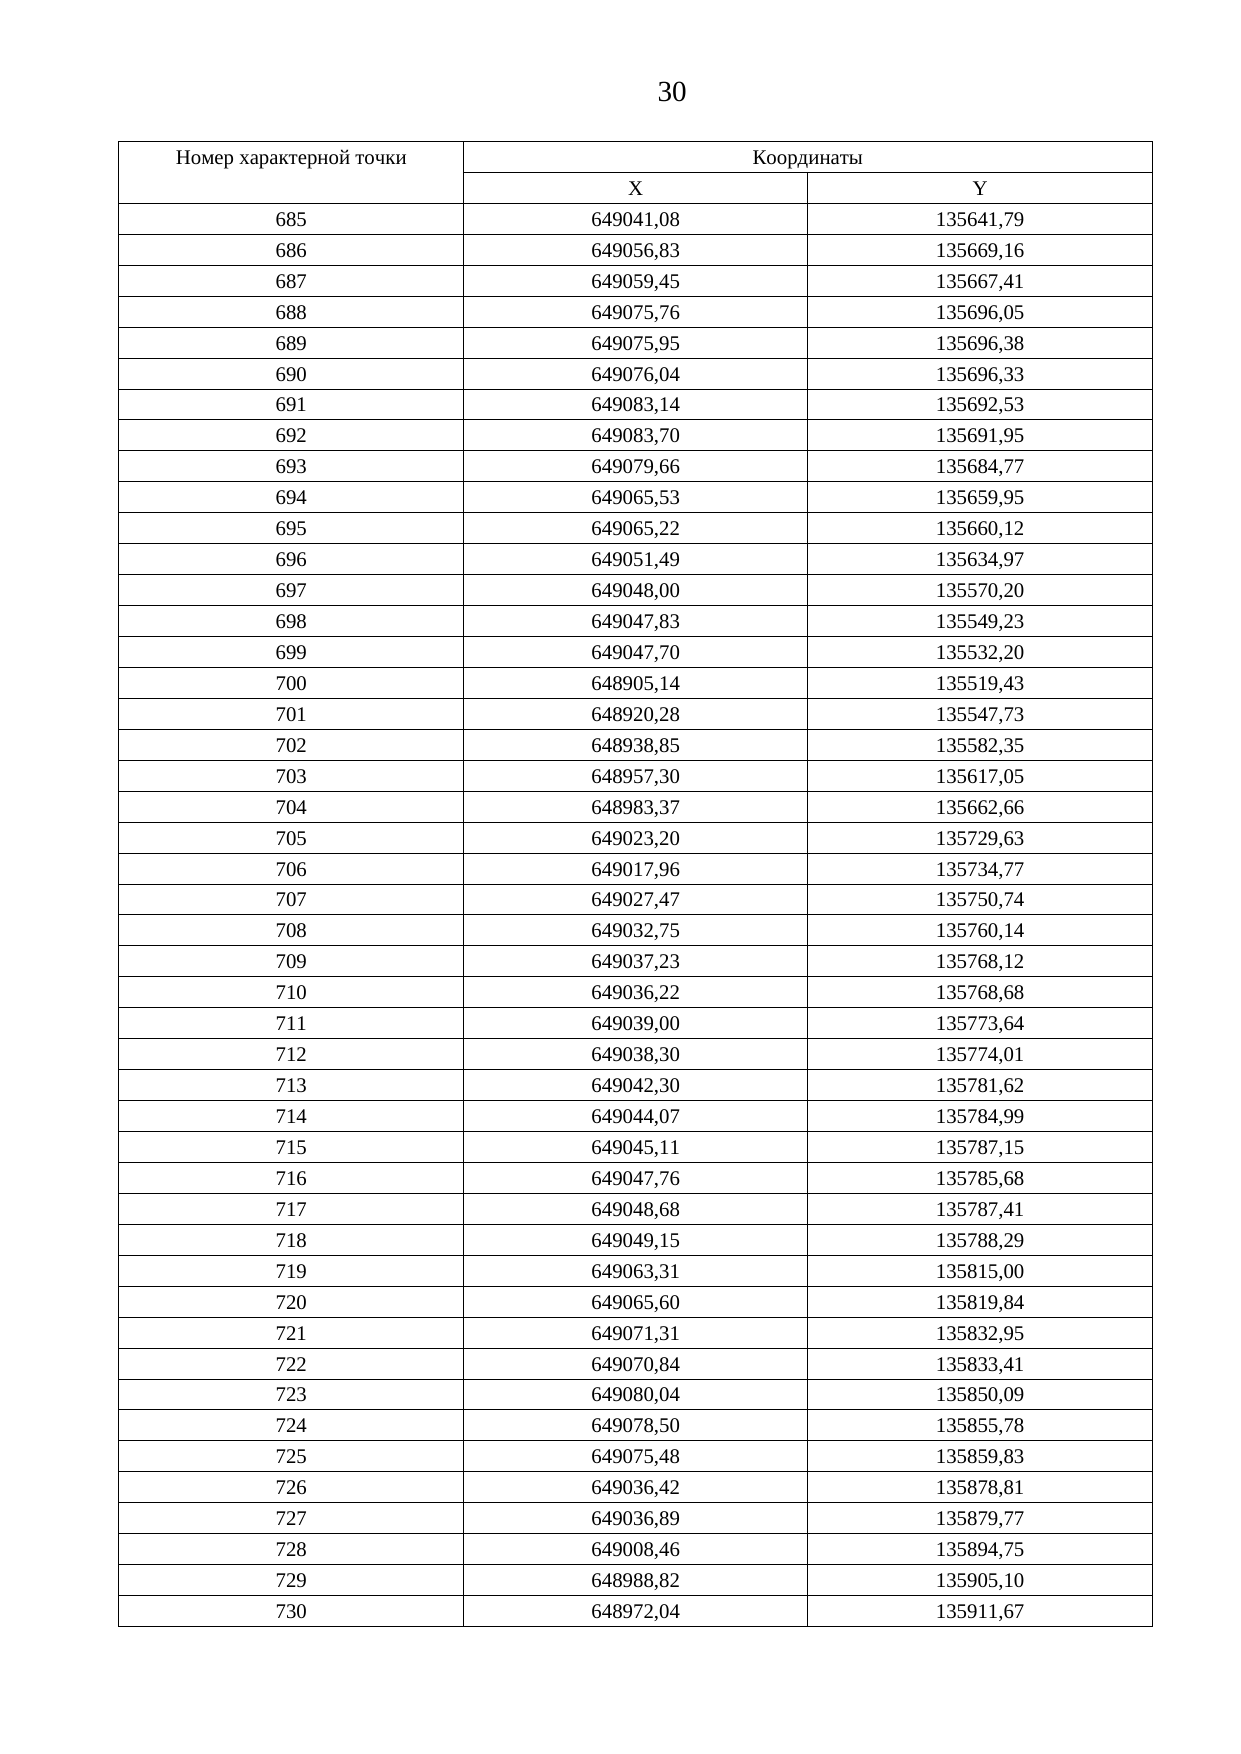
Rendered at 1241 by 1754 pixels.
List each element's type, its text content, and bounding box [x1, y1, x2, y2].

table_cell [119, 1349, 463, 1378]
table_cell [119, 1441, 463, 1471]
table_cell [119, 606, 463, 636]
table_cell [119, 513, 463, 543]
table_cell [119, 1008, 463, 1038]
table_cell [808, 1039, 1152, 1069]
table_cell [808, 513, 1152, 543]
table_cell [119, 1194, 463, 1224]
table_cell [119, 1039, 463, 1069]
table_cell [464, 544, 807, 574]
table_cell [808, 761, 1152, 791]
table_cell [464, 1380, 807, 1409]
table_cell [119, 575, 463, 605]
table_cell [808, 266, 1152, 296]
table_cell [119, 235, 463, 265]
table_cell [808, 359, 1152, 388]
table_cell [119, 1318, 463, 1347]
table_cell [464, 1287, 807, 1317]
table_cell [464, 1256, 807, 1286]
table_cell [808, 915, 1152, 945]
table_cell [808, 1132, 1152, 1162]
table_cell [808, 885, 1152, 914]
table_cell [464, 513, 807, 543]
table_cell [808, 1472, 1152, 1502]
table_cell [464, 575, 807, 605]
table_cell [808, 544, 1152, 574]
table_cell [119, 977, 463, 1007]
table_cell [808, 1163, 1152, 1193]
table_cell Y [808, 173, 1152, 203]
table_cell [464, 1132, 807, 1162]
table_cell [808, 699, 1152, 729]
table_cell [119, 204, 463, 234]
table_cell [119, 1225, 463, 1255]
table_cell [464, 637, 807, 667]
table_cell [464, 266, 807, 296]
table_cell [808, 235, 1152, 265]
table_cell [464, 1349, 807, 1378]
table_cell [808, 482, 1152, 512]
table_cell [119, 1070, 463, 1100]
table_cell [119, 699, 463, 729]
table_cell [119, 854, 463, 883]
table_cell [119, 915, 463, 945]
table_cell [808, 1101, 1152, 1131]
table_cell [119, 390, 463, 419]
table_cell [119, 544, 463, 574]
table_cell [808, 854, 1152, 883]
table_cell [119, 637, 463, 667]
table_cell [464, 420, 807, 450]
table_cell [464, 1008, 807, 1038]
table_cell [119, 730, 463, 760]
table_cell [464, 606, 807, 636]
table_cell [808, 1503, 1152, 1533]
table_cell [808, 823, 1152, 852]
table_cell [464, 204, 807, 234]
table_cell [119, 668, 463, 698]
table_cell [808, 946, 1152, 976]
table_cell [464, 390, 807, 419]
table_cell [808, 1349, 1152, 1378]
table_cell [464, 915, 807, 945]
table_header Координаты [464, 142, 1152, 172]
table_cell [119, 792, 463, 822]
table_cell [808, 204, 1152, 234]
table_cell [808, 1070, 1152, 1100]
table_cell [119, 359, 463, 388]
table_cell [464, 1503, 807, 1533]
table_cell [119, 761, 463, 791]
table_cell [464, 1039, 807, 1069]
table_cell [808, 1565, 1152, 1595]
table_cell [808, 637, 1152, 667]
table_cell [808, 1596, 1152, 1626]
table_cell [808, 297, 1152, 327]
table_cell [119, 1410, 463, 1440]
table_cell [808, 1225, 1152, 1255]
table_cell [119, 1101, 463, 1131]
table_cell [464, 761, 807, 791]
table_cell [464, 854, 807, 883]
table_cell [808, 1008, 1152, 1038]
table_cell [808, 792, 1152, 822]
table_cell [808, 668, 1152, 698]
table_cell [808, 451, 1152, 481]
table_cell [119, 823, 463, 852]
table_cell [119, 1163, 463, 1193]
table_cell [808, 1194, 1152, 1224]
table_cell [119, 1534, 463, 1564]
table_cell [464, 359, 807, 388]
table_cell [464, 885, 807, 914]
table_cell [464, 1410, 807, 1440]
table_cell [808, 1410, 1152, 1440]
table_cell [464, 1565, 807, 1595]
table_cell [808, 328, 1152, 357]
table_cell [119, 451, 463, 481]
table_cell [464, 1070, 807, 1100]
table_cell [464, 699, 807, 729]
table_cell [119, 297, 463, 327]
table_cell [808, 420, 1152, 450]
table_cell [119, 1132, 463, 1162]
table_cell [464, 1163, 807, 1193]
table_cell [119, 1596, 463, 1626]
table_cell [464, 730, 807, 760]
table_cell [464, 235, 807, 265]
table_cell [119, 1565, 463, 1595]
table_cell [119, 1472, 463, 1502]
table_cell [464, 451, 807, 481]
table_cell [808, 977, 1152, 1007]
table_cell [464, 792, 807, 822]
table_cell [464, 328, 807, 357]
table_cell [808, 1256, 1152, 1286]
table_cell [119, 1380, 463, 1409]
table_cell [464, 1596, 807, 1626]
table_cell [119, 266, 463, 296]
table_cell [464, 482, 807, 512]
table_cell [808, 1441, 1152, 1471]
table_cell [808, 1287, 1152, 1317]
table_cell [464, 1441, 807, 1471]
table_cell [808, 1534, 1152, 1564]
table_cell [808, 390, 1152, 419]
table_cell X [464, 173, 807, 203]
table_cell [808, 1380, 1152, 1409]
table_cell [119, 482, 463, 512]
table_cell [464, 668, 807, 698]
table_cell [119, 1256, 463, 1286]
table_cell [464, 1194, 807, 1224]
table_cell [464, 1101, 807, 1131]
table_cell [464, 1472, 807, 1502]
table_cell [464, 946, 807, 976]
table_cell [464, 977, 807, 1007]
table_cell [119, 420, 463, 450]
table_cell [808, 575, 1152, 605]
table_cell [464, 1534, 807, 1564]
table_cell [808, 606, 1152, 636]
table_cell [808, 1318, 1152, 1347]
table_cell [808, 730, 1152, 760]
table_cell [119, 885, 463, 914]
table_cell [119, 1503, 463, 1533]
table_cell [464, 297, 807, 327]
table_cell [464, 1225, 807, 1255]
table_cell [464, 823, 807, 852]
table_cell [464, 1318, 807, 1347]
table_header Номер характерной точки [119, 142, 463, 203]
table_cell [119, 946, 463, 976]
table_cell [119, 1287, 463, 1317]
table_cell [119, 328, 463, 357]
